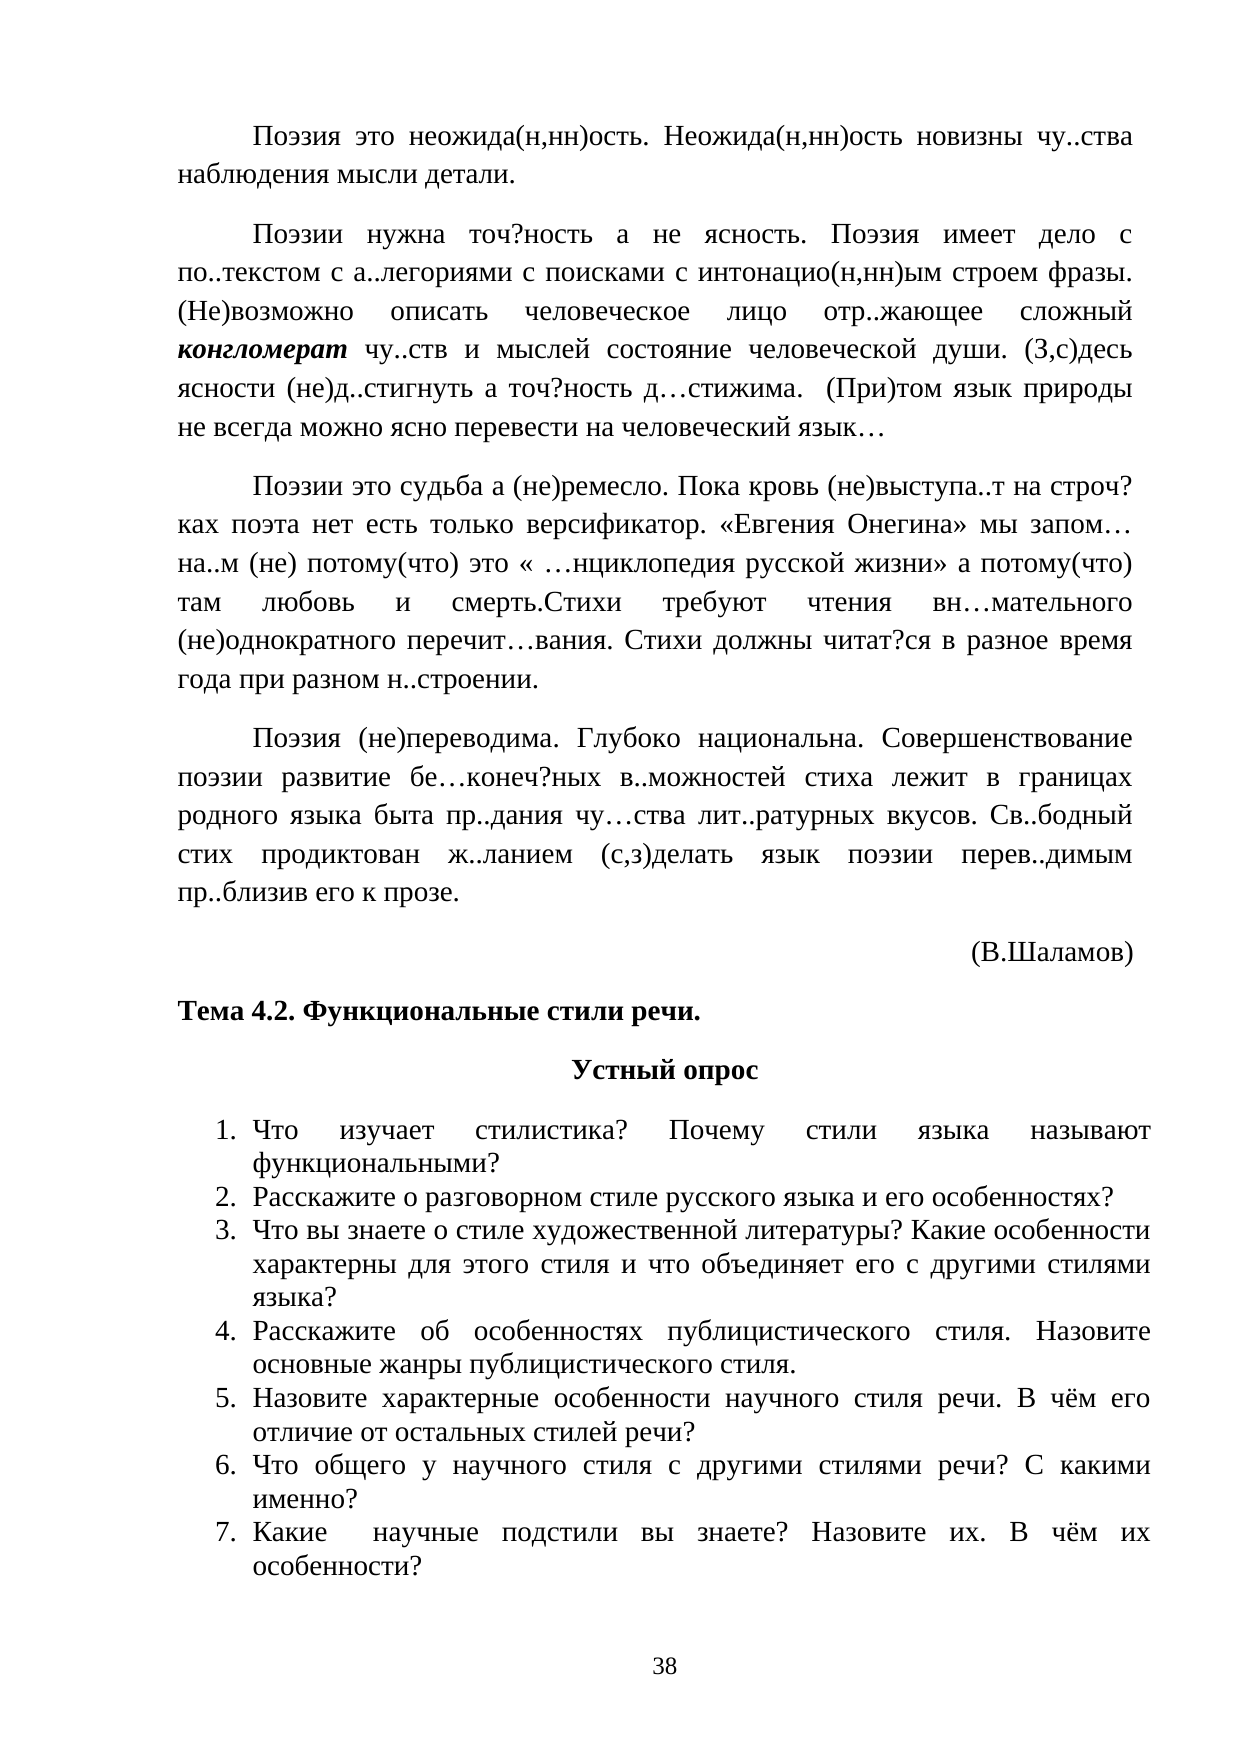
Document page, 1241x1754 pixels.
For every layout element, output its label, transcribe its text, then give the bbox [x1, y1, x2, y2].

text Поэзия (не)переводима. Глубоко национальна. Совершенствование поэзии развитие бе…конеч?ных в..можностей стиха лежит в границах родного языка быта пр..дания чу…ства лит..ратурных вкусов. Св..бодный стих продиктован ж..ланием (с,з)делать язык поэзии перев..димым пр..близив его к прозе. [177, 720, 1133, 908]
text Поэзии это судьба а (не)ремесло. Пока кровь (не)выступа..т на строч?ках поэта нет есть только версификатор. «Евгения Онегина» мы запом…на..м (не) потому(что) это « …нциклопедия русской жизни» а потому(что) там любовь и смерть.Стихи требуют чтения вн…мательного (не)однократного перечит…вания. Стихи должны читат?ся в разное время года при разном н..строении. [177, 468, 1133, 694]
list Что изучает стилистика? Почему стили языка называют функциональными? [215, 1112, 1152, 1179]
list Расскажите об особенностях публицистического стиля. Назовите основные жанры публицистического стиля. [215, 1313, 1152, 1380]
list Что вы знаете о стиле художественной литературы? Какие особенности характерны для этого стиля и что объединяет его с другими стилями языка? [215, 1212, 1152, 1313]
list Назовите характерные особенности научного стиля речи. В чём его отличие от остальных стилей речи? [215, 1380, 1152, 1447]
text Тема 4.2. Функциональные стили речи. [177, 993, 1190, 1027]
text Устный опрос [177, 1052, 1152, 1086]
text (В.Шаламов) [121, 934, 1133, 967]
text Поэзии нужна точ?ность а не ясность. Поэзия имеет дело с по..текстом с а..легориями с поисками с интонацио(н,нн)ым строем фразы. (Не)возможно описать человеческое лицо отр..жающее сложный конгломерат чу..ств и мыслей состояние человеческой души. (З,с)десь ясности (не)д..стигнуть а точ?ность д…стижима. (При)том язык природы не всегда можно ясно перевести на человеческий язык… [177, 216, 1133, 442]
list Какие научные подстили вы знаете? Назовите их. В чём их особенности? [215, 1514, 1152, 1581]
list Расскажите о разговорном стиле русского языка и его особенностях? [215, 1179, 1152, 1212]
text Поэзия это неожида(н,нн)ость. Неожида(н,нн)ость новизны чу..ства наблюдения мысли детали. [177, 118, 1133, 190]
list Что общего у научного стиля с другими стилями речи? С какими именно? [215, 1447, 1152, 1514]
